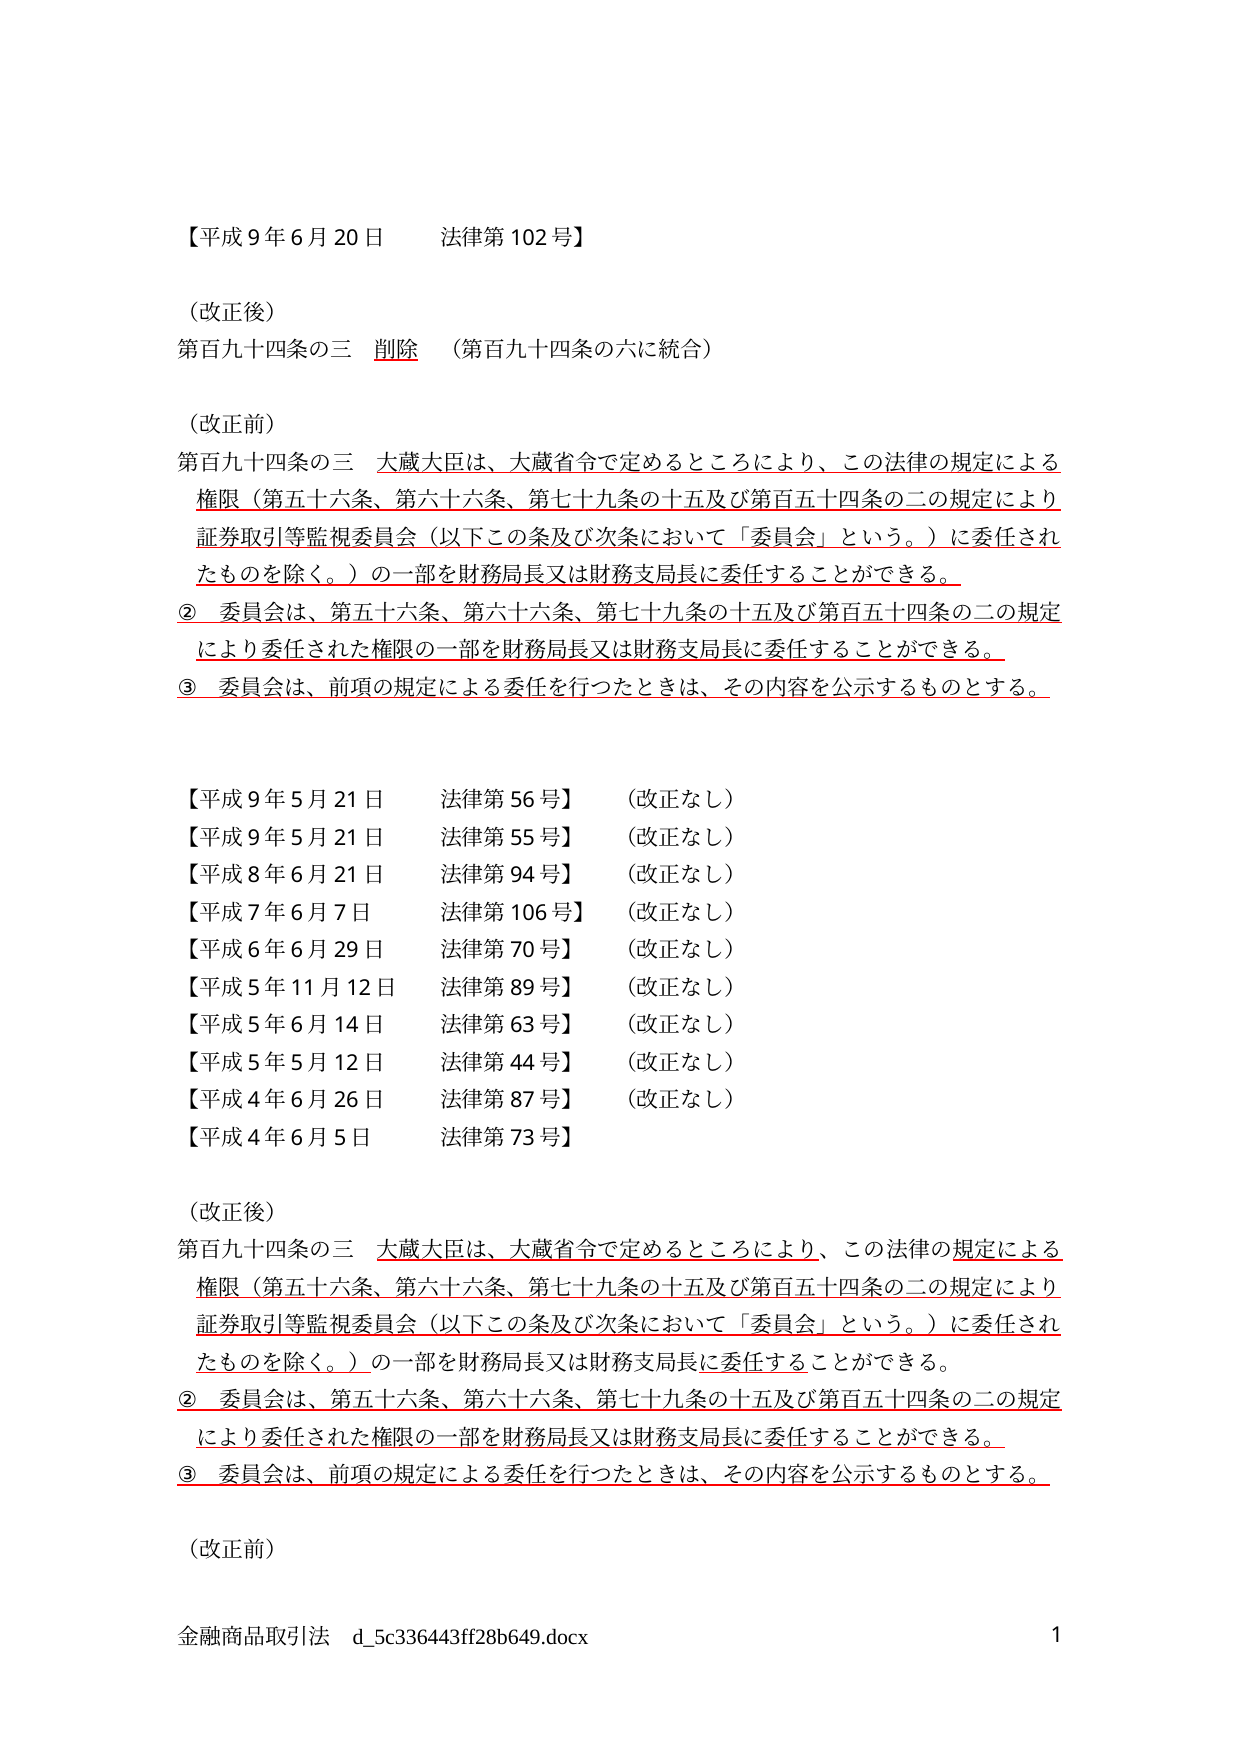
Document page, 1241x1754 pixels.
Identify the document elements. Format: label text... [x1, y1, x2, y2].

text 【平成8年6月21日 法律第94号】 （改正なし） [177, 854, 1063, 892]
text 【平成9年5月21日 法律第55号】 （改正なし） [177, 817, 1063, 854]
text 【平成9年5月21日 法律第56号】 （改正なし） [177, 779, 1063, 817]
text 【平成7年6月7日 法律第106号】 （改正なし） [177, 892, 1063, 929]
text 【平成4年6月5日 法律第73号】 [177, 1117, 1063, 1154]
text ② 委員会は、第五十六条、第六十六条、第七十九条の十五及び第百五十四条の二の規定により委任された権限の一部を財務局長又は財務支局長に委任することができる。 [177, 1379, 1063, 1454]
text 第百九十四条の三 削除 （第百九十四条の六に統合） [177, 329, 1063, 367]
text 【平成5年11月12日 法律第89号】 （改正なし） [177, 967, 1063, 1004]
text 【平成5年5月12日 法律第44号】 （改正なし） [177, 1042, 1063, 1079]
text 第百九十四条の三 大蔵大臣は、大蔵省令で定めるところにより、この法律の規定による権限（第五十六条、第六十六条、第七十九条の十五及び第百五十四条の二の規定により証券取引等監視委員会（以下この条及び次条において「委員会」という。）に委任されたものを除く。）の一部を財務局長又は財務支局長に委任することができる。 [177, 442, 1063, 592]
text ② 委員会は、第五十六条、第六十六条、第七十九条の十五及び第百五十四条の二の規定により委任された権限の一部を財務局長又は財務支局長に委任することができる。 [177, 592, 1063, 667]
text 【平成4年6月26日 法律第87号】 （改正なし） [177, 1079, 1063, 1117]
text （改正後） [177, 1192, 1063, 1229]
text （改正後） [177, 292, 1063, 329]
text 【平成6年6月29日 法律第70号】 （改正なし） [177, 929, 1063, 967]
text ③ 委員会は、前項の規定による委任を行つたときは、その内容を公示するものとする。 [177, 667, 1063, 704]
text 【平成5年6月14日 法律第63号】 （改正なし） [177, 1004, 1063, 1042]
text （改正前） [177, 1529, 1063, 1567]
text 第百九十四条の三 大蔵大臣は、大蔵省令で定めるところにより、この法律の規定による権限（第五十六条、第六十六条、第七十九条の十五及び第百五十四条の二の規定により証券取引等監視委員会（以下この条及び次条において「委員会」という。）に委任されたものを除く。）の一部を財務局長又は財務支局長に委任することができる。 [177, 1229, 1063, 1379]
text 【平成9年6月20日 法律第102号】 [177, 217, 1063, 254]
text （改正前） [177, 404, 1063, 442]
text ③ 委員会は、前項の規定による委任を行つたときは、その内容を公示するものとする。 [177, 1454, 1063, 1492]
